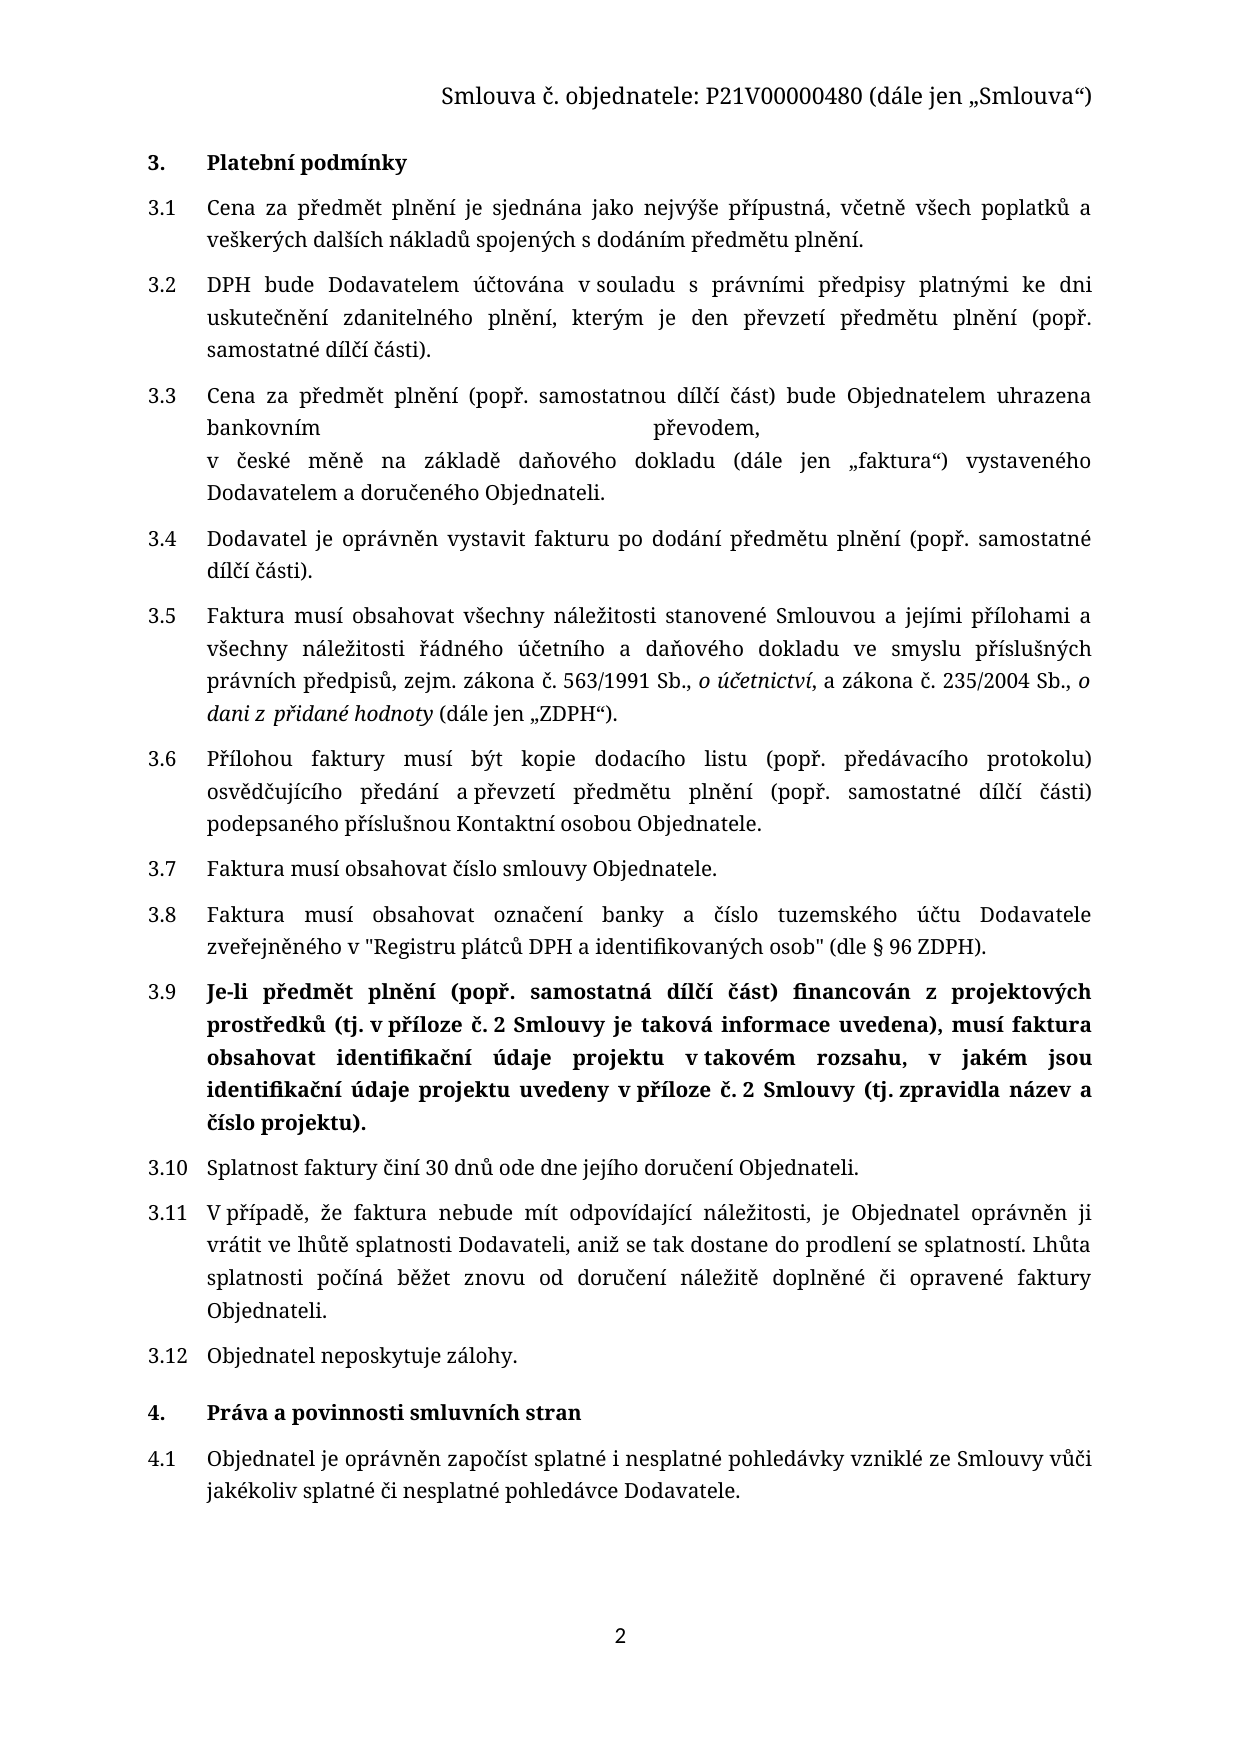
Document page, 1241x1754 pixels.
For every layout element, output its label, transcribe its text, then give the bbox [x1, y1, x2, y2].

list Je-li předmět plnění (popř. samostatná dílčí část) financován z projektových prostředků (tj. v příloze č. 2 Smlouvy je taková informace uvedena), musí faktura obsahovat identifikační údaje projektu v takovém rozsahu, v jakém jsou identifikační údaje projektu uvedeny v příloze č. 2 Smlouvy (tj. zpravidla název a číslo projektu). [148, 977, 1093, 1136]
list Platební podmínky [148, 148, 1093, 176]
list Práva a povinnosti smluvních stran [148, 1398, 1093, 1427]
list Faktura musí obsahovat všechny náležitosti stanovené Smlouvou a jejími přílohami a všechny náležitosti řádného účetního a daňového dokladu ve smyslu příslušných právních předpisů, zejm. zákona č. 563/1991 Sb., o účetnictví, a zákona č. 235/2004 Sb., o dani z přidané hodnoty (dále jen „ZDPH“). [148, 601, 1093, 728]
list Přílohou faktury musí být kopie dodacího listu (popř. předávacího protokolu) osvědčujícího předání a převzetí předmětu plnění (popř. samostatné dílčí části) podepsaného příslušnou Kontaktní osobou Objednatele. [148, 744, 1093, 838]
list Objednatel je oprávněn započíst splatné i nesplatné pohledávky vzniklé ze Smlouvy vůči jakékoliv splatné či nesplatné pohledávce Dodavatele. [148, 1444, 1093, 1505]
list Cena za předmět plnění (popř. samostatnou dílčí část) bude Objednatelem uhrazena bankovním převodem, v české měně na základě daňového dokladu (dále jen „faktura“) vystaveného Dodavatelem a doručeného Objednateli. [148, 381, 1093, 507]
list Objednatel neposkytuje zálohy. [148, 1341, 1093, 1369]
list DPH bude Dodavatelem účtována v souladu s právními předpisy platnými ke dni uskutečnění zdanitelného plnění, kterým je den převzetí předmětu plnění (popř. samostatné dílčí části). [148, 270, 1093, 364]
list Dodavatel je oprávněn vystavit fakturu po dodání předmětu plnění (popř. samostatné dílčí části). [148, 524, 1093, 585]
list Faktura musí obsahovat označení banky a číslo tuzemského účtu Dodavatele zveřejněného v "Registru plátců DPH a identifikovaných osob" (dle § 96 ZDPH). [148, 900, 1093, 961]
list Cena za předmět plnění je sjednána jako nejvýše přípustná, včetně všech poplatků a veškerých dalších nákladů spojených s dodáním předmětu plnění. [148, 193, 1093, 254]
list Faktura musí obsahovat číslo smlouvy Objednatele. [148, 854, 1093, 883]
list Splatnost faktury činí 30 dnů ode dne jejího doručení Objednateli. [148, 1153, 1093, 1181]
list V případě, že faktura nebude mít odpovídající náležitosti, je Objednatel oprávněn ji vrátit ve lhůtě splatnosti Dodavateli, aniž se tak dostane do prodlení se splatností. Lhůta splatnosti počíná běžet znovu od doručení náležitě doplněné či opravené faktury Objednateli. [148, 1198, 1093, 1324]
